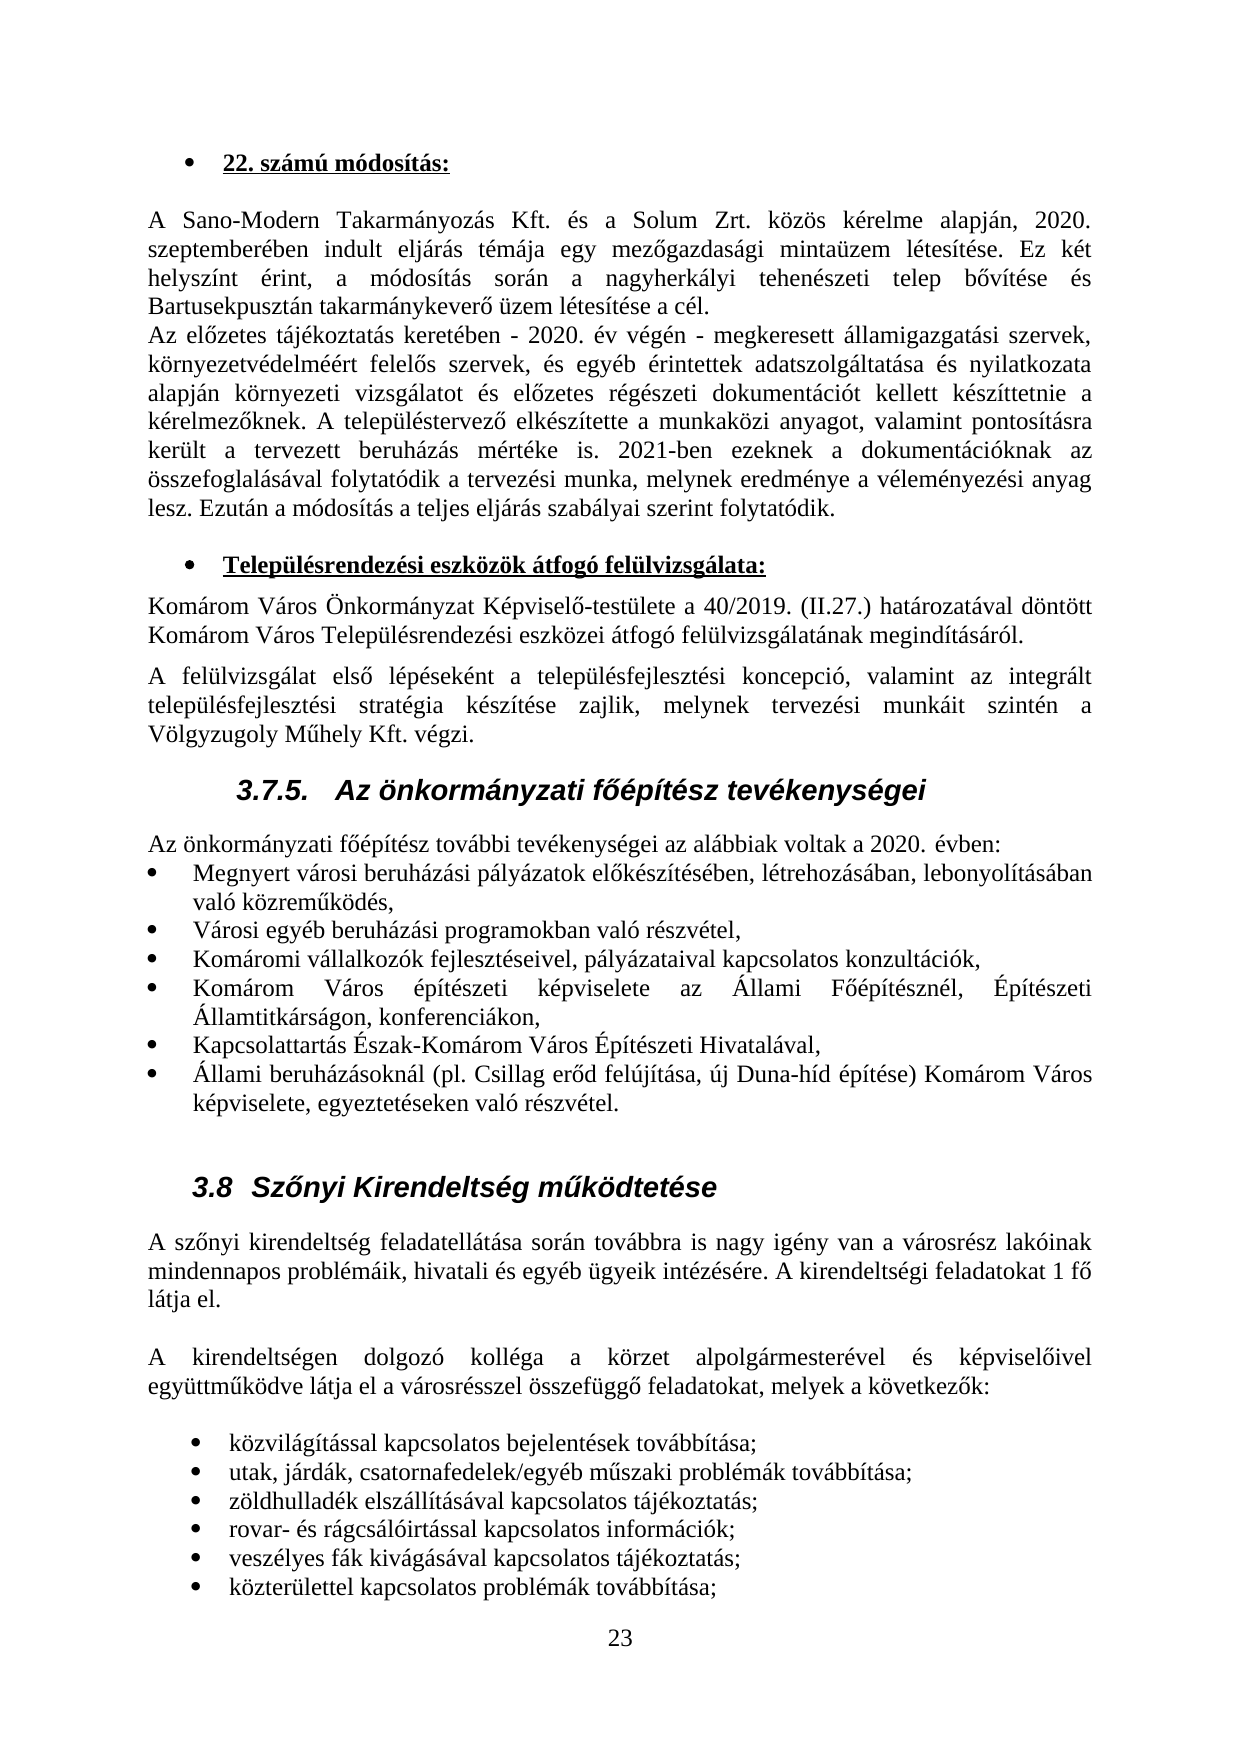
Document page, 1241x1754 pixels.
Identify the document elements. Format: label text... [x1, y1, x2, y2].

list Megnyert városi beruházási pályázatok előkészítésében, létrehozásában, lebonyolításában való közreműködés, [148, 858, 1093, 915]
list Komárom Város építészeti képviselete az Állami Főépítésznél, Építészeti Államtitkárságon, konferenciákon, [148, 973, 1093, 1030]
text A Sano-Modern Takarmányozás Kft. és a Solum Zrt. közös kérelme alapján, 2020. szeptemberében indult eljárás témája egy mezőgazdasági mintaüzem létesítése. Ez két helyszínt érint, a módosítás során a nagyherkályi tehenészeti telep bővítése és Bartusekpusztán takarmánykeverő üzem létesítése a cél. [148, 205, 1093, 320]
list Állami beruházásoknál (pl. Csillag erőd felújítása, új Duna-híd építése) Komárom Város képviselete, egyeztetéseken való részvétel. [148, 1059, 1093, 1117]
list Kapcsolattartás Észak-Komárom Város Építészeti Hivatalával, [148, 1030, 1093, 1059]
text A szőnyi kirendeltség feladatellátása során továbbra is nagy igény van a városrész lakóinak mindennapos problémáik, hivatali és egyéb ügyeik intézésére. A kirendeltségi feladatokat 1 fő látja el. [148, 1227, 1093, 1313]
subtitle Az önkormányzati főépítész tevékenységei [236, 773, 1093, 806]
list Az önkormányzati főépítész további tevékenységei az alábbiak voltak a 2020. évben: [148, 829, 1093, 858]
text Komárom Város Önkormányzat Képviselő-testülete a 40/2019. (II.27.) határozatával döntött Komárom Város Településrendezési eszközei átfogó felülvizsgálatának megindításáról. [148, 591, 1093, 649]
list Komáromi vállalkozók fejlesztéseivel, pályázataival kapcsolatos konzultációk, [148, 944, 1093, 973]
list Városi egyéb beruházási programokban való részvétel, [148, 915, 1093, 944]
list veszélyes fák kivágásával kapcsolatos tájékoztatás; [191, 1543, 1093, 1572]
text A felülvizsgálat első lépéseként a településfejlesztési koncepció, valamint az integrált településfejlesztési stratégia készítése zajlik, melynek tervezési munkáit szintén a Völgyzugoly Műhely Kft. végzi. [148, 661, 1093, 748]
list zöldhulladék elszállításával kapcsolatos tájékoztatás; [191, 1486, 1093, 1514]
list 22. számú módosítás: [185, 148, 1093, 176]
text A kirendeltségen dolgozó kolléga a körzet alpolgármesterével és képviselőivel együttműködve látja el a városrésszel összefüggő feladatokat, melyek a következők: [148, 1342, 1093, 1399]
list Településrendezési eszközök átfogó felülvizsgálata: [185, 550, 1093, 579]
subtitle Szőnyi Kirendeltség működtetése [192, 1170, 1093, 1204]
list utak, járdák, csatornafedelek/egyéb műszaki problémák továbbítása; [191, 1457, 1093, 1486]
list közvilágítással kapcsolatos bejelentések továbbítása; [191, 1428, 1093, 1457]
text Az előzetes tájékoztatás keretében - 2020. év végén - megkeresett államigazgatási szervek, környezetvédelméért felelős szervek, és egyéb érintettek adatszolgáltatása és nyilatkozata alapján környezeti vizsgálatot és előzetes régészeti dokumentációt kellett készíttetnie a kérelmezőknek. A településtervező elkészítette a munkaközi anyagot, valamint pontosításra került a tervezett beruházás mértéke is. 2021-ben ezeknek a dokumentációknak az összefoglalásával folytatódik a tervezési munka, melynek eredménye a véleményezési anyag lesz. Ezután a módosítás a teljes eljárás szabályai szerint folytatódik. [148, 320, 1093, 521]
list rovar- és rágcsálóirtással kapcsolatos információk; [191, 1514, 1093, 1543]
list közterülettel kapcsolatos problémák továbbítása; [191, 1572, 1093, 1601]
